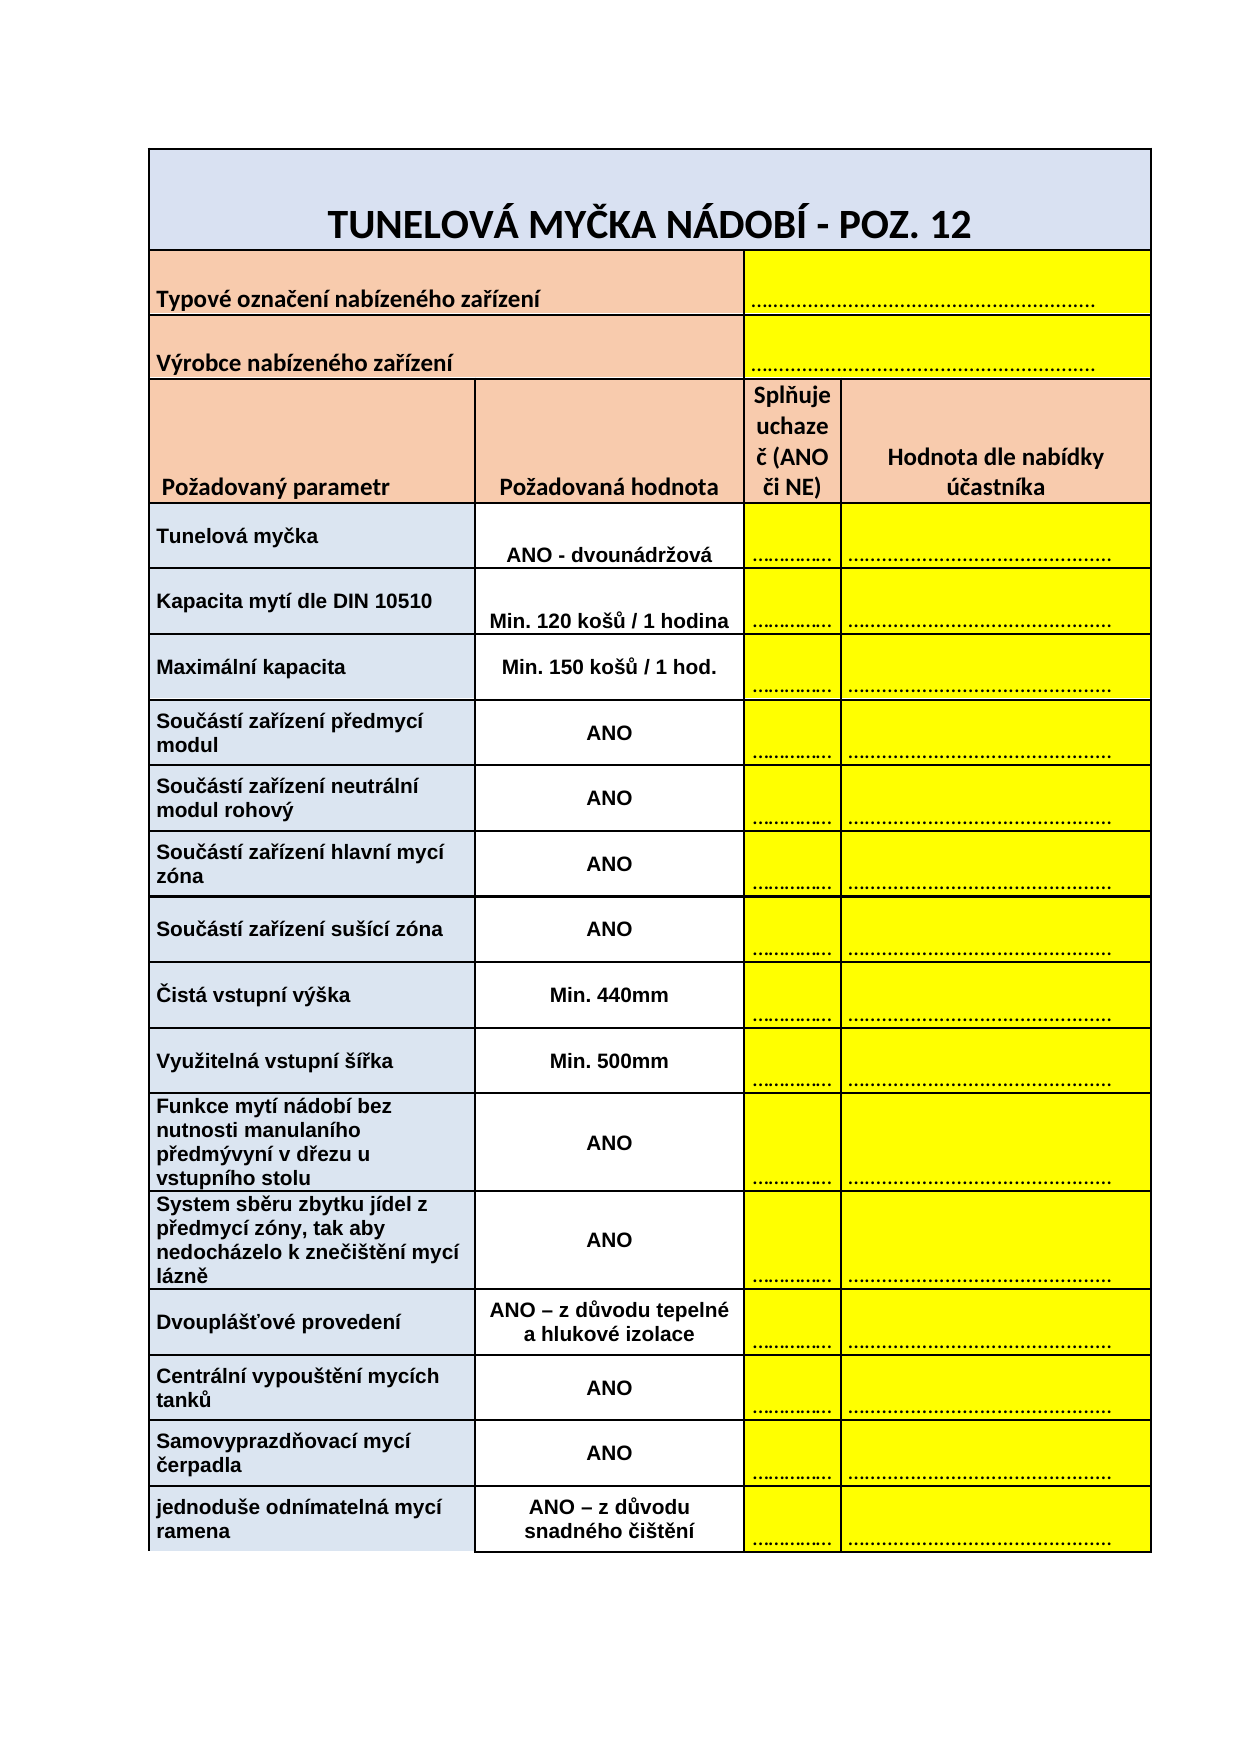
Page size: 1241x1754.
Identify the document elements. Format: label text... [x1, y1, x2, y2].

table_cell ANO [476, 766, 743, 830]
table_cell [842, 1421, 1150, 1485]
table_cell …........................................... [842, 504, 1150, 567]
table_cell Tunelová myčka [150, 504, 474, 567]
table_cell …………… [745, 1421, 840, 1485]
table_cell Typové označení nabízeného zařízení [150, 251, 743, 313]
table_cell …………… [745, 898, 840, 961]
table_cell …………… [745, 963, 840, 1027]
table_cell …........................................... [842, 635, 1150, 698]
table_cell Kapacita mytí dle DIN 10510 [150, 569, 474, 633]
table_cell Výrobce nabízeného zařízení [150, 316, 743, 377]
table_cell …………… [745, 832, 840, 895]
table_cell Využitelná vstupní šířka [150, 1029, 474, 1092]
table_cell …………… [745, 1192, 840, 1288]
table_cell Požadovaná hodnota [476, 380, 743, 502]
table_cell Min. 120 košů / 1 hodina [476, 569, 743, 633]
table_cell ANO [476, 1094, 743, 1190]
table_cell ANO – z důvodu tepelné a hlukové izolace [476, 1290, 743, 1354]
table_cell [842, 1487, 1150, 1551]
table_cell …………… [745, 569, 840, 633]
table_cell ANO [476, 832, 743, 895]
table_cell …........................................... [842, 1290, 1150, 1354]
table_cell Hodnota dle nabídky účastníka [842, 380, 1150, 502]
table_cell …………… [745, 1094, 840, 1190]
table_cell …........................................... [842, 1192, 1150, 1288]
table_cell …………… [745, 1290, 840, 1354]
table_cell ANO [476, 1421, 743, 1485]
table_cell …………… [745, 701, 840, 764]
table_cell …………… [745, 766, 840, 830]
table_cell ANO – z důvodu snadného čištění [476, 1487, 743, 1551]
table_cell Požadovaný parametr [150, 380, 474, 502]
table_cell ANO - dvounádržová [476, 504, 743, 567]
table_cell …........................................... [842, 701, 1150, 764]
table_cell ANO [476, 1356, 743, 1419]
table_cell jednoduše odnímatelná mycí ramena [150, 1487, 474, 1551]
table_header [150, 150, 1150, 249]
table_cell Součástí zařízení předmycí modul [150, 701, 474, 764]
table_cell …......................................................... [745, 316, 1150, 377]
table_cell …........................................... [842, 569, 1150, 633]
table_cell …........................................... [842, 1356, 1150, 1419]
table_cell …........................................... [842, 1029, 1150, 1092]
table_cell Dvouplášťové provedení [150, 1290, 474, 1354]
table_cell …………… [745, 1029, 840, 1092]
table_cell Min. 150 košů / 1 hod. [476, 635, 743, 698]
table_cell Splňuje uchazeč (ANO či NE) [745, 380, 840, 502]
table_cell …........................................... [842, 1094, 1150, 1190]
table_cell Min. 500mm [476, 1029, 743, 1092]
table_cell Čistá vstupní výška [150, 963, 474, 1027]
table_cell …………… [745, 504, 840, 567]
table_cell …......................................................... [745, 251, 1150, 313]
table_cell System sběru zbytku jídel z předmycí zóny, tak aby nedocházelo k znečištění mycí lázně [150, 1192, 474, 1288]
table_cell …........................................... [842, 832, 1150, 895]
table_cell Samovyprazdňovací mycí čerpadla [150, 1421, 474, 1485]
table_cell …………… [745, 1356, 840, 1419]
table_cell ANO [476, 898, 743, 961]
table_cell Funkce mytí nádobí bez nutnosti manulaního předmývyní v dřezu u vstupního stolu [150, 1094, 474, 1190]
table_cell …………… [745, 635, 840, 698]
table_cell ANO [476, 1192, 743, 1288]
table_cell …........................................... [842, 963, 1150, 1027]
table_cell …………… [745, 1487, 840, 1551]
table_cell Součástí zařízení neutrální modul rohový [150, 766, 474, 830]
table_cell ANO [476, 701, 743, 764]
table_cell Centrální vypouštění mycích tanků [150, 1356, 474, 1419]
table_cell Součástí zařízení sušící zóna [150, 898, 474, 961]
table_cell …........................................... [842, 898, 1150, 961]
table_cell …........................................... [842, 766, 1150, 830]
table_cell Min. 440mm [476, 963, 743, 1027]
table_cell Součástí zařízení hlavní mycí zóna [150, 832, 474, 895]
table_cell Maximální kapacita [150, 635, 474, 698]
